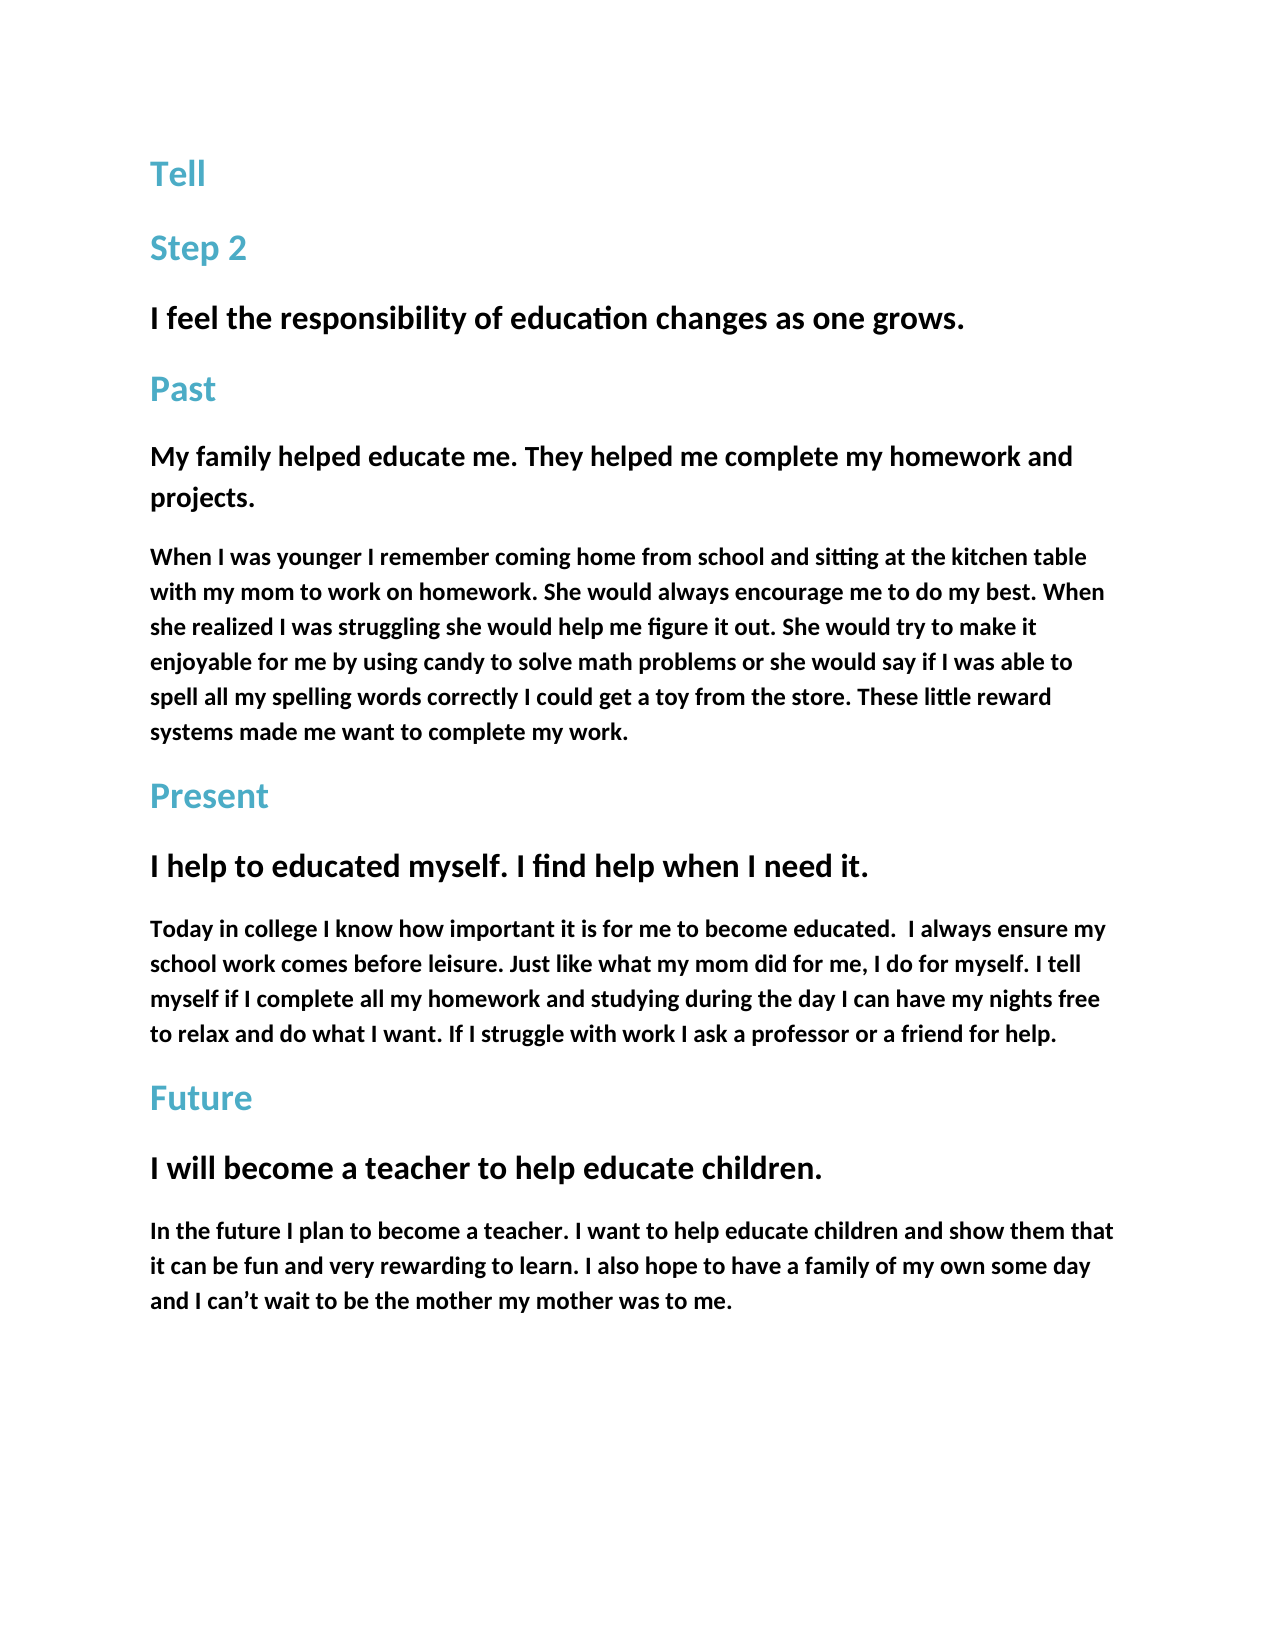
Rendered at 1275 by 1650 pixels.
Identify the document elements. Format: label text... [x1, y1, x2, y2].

text Today in college I know how important it is for me to become educated. I always ensure my school work comes before leisure. Just like what my mom did for me, I do for myself. I tell myself if I complete all my homework and studying during the day I can have my nights free to relax and do what I want. If I struggle with work I ask a professor or a friend for help. [150, 913, 1125, 1048]
text I feel the responsibility of education changes as one grows. [150, 297, 1125, 338]
text Step 2 [150, 223, 1125, 269]
text Present [150, 772, 1125, 818]
text Tell [150, 150, 1125, 196]
text My family helped educate me. They helped me complete my homework and projects. [150, 438, 1125, 515]
text In the future I plan to become a teacher. I want to help educate children and show them that it can be fun and very rewarding to learn. I also hope to have a family of my own some day and I can’t wait to be the mother my mother was to me. [150, 1215, 1125, 1315]
text I help to educated myself. I find help when I need it. [150, 845, 1125, 886]
text Future [150, 1074, 1125, 1119]
text When I was younger I remember coming home from school and sitting at the kitchen table with my mom to work on homework. She would always encourage me to do my best. When she realized I was struggling she would help me figure it out. She would try to make it enjoyable for me by using candy to solve math problems or she would say if I was able to spell all my spelling words correctly I could get a toy from the store. These little reward systems made me want to complete my work. [150, 541, 1125, 746]
text Past [150, 365, 1125, 411]
text I will become a teacher to help educate children. [150, 1147, 1125, 1188]
